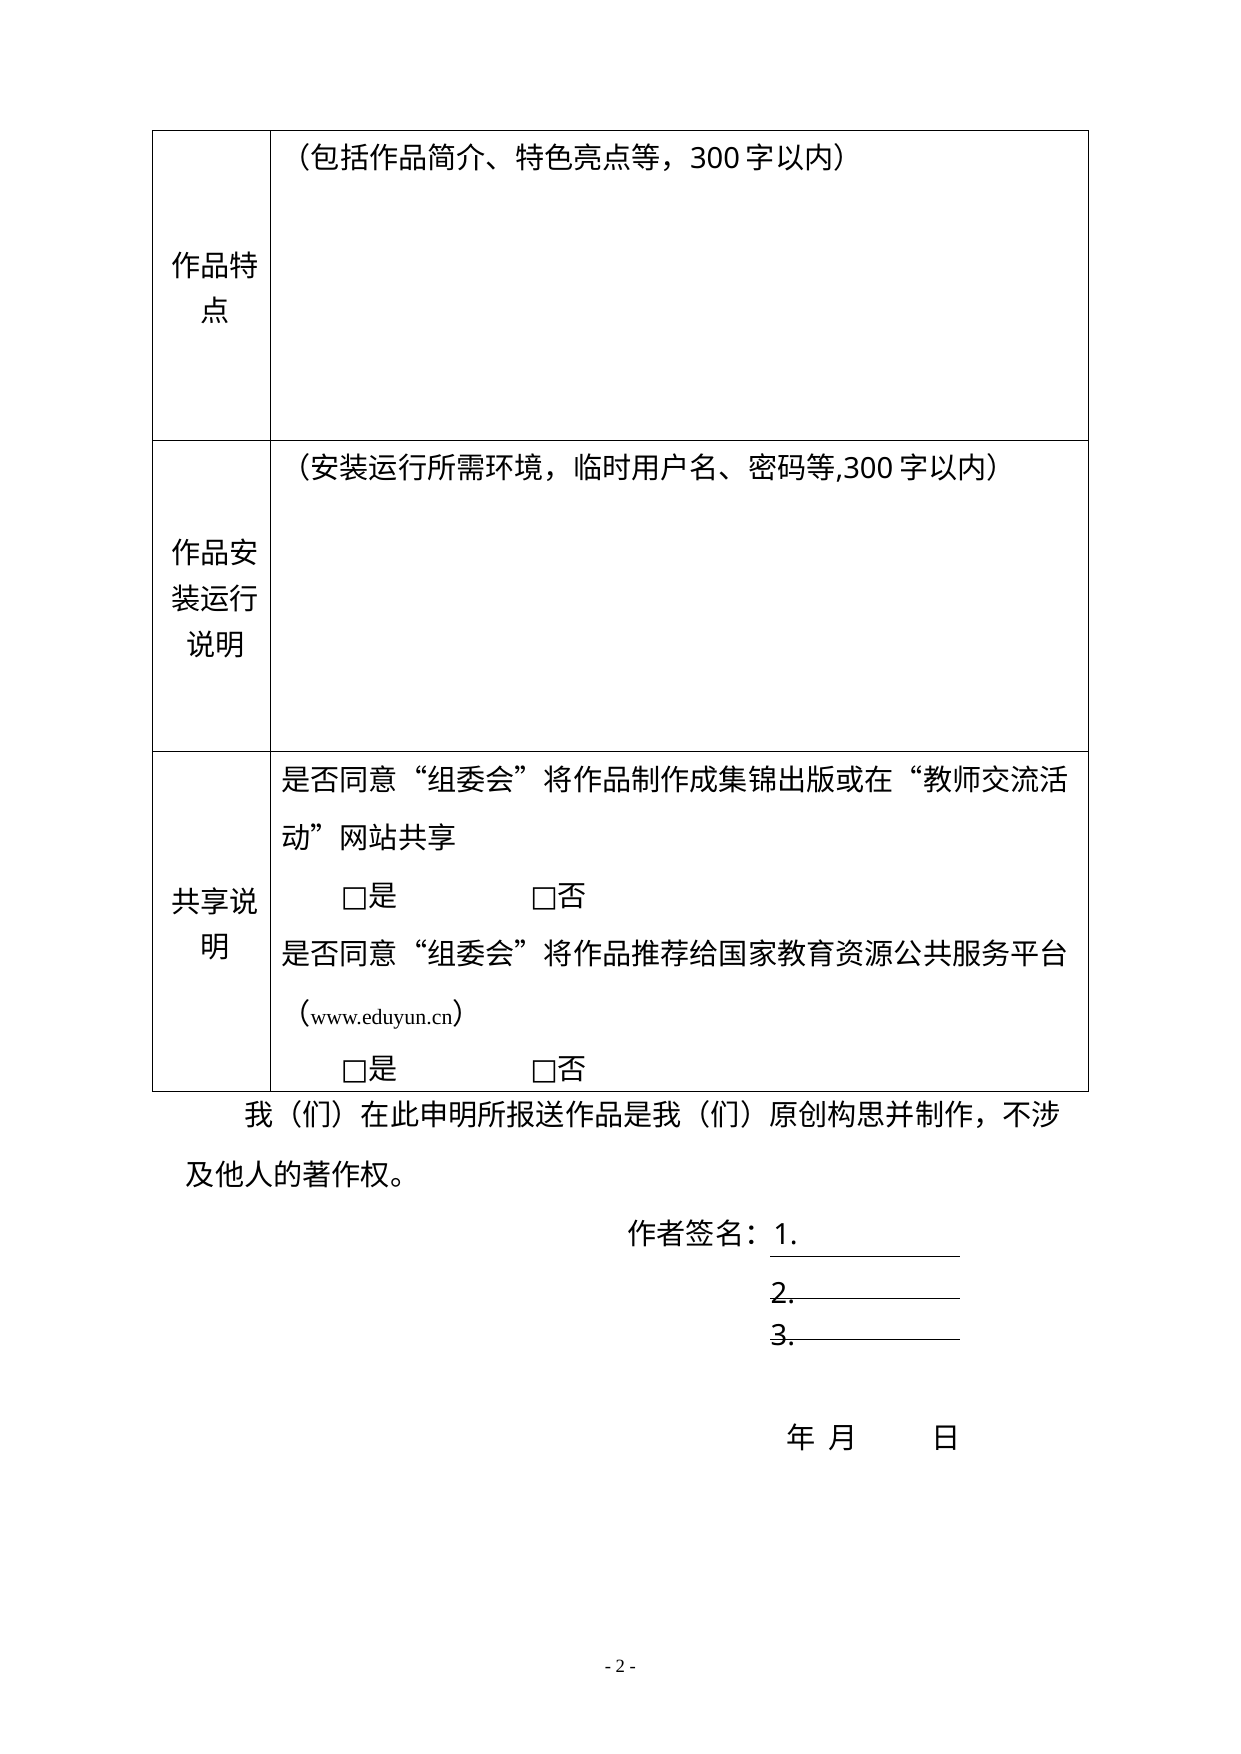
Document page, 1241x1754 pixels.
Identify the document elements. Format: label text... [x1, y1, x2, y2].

table_cell （包括作品简介、特色亮点等，300字以内） [271, 131, 954, 440]
text 年 月 日 [187, 1415, 1082, 1457]
table_cell 作品安装运行说明 [153, 441, 270, 751]
table_cell 是否同意“组委会”将作品制作成集锦出版或在“教师交流活动”网站共享 □是 □否 是否同意“组委会”将作品推荐给国家教育资源公共服务平台 （www.eduyun.cn） □是 □否 [271, 752, 1088, 1091]
table_cell （安装运行所需环境，临时用户名、密码等,300字以内） [271, 441, 1088, 751]
table_cell 共享说明 [153, 752, 270, 1091]
text 作者签名：1. [342, 1211, 1082, 1253]
table_cell [954, 131, 1088, 440]
text 我（们）在此申明所报送作品是我（们）原创构思并制作，不涉及他人的著作权。 [186, 1092, 1082, 1193]
table_cell 作品特点 [153, 131, 270, 440]
